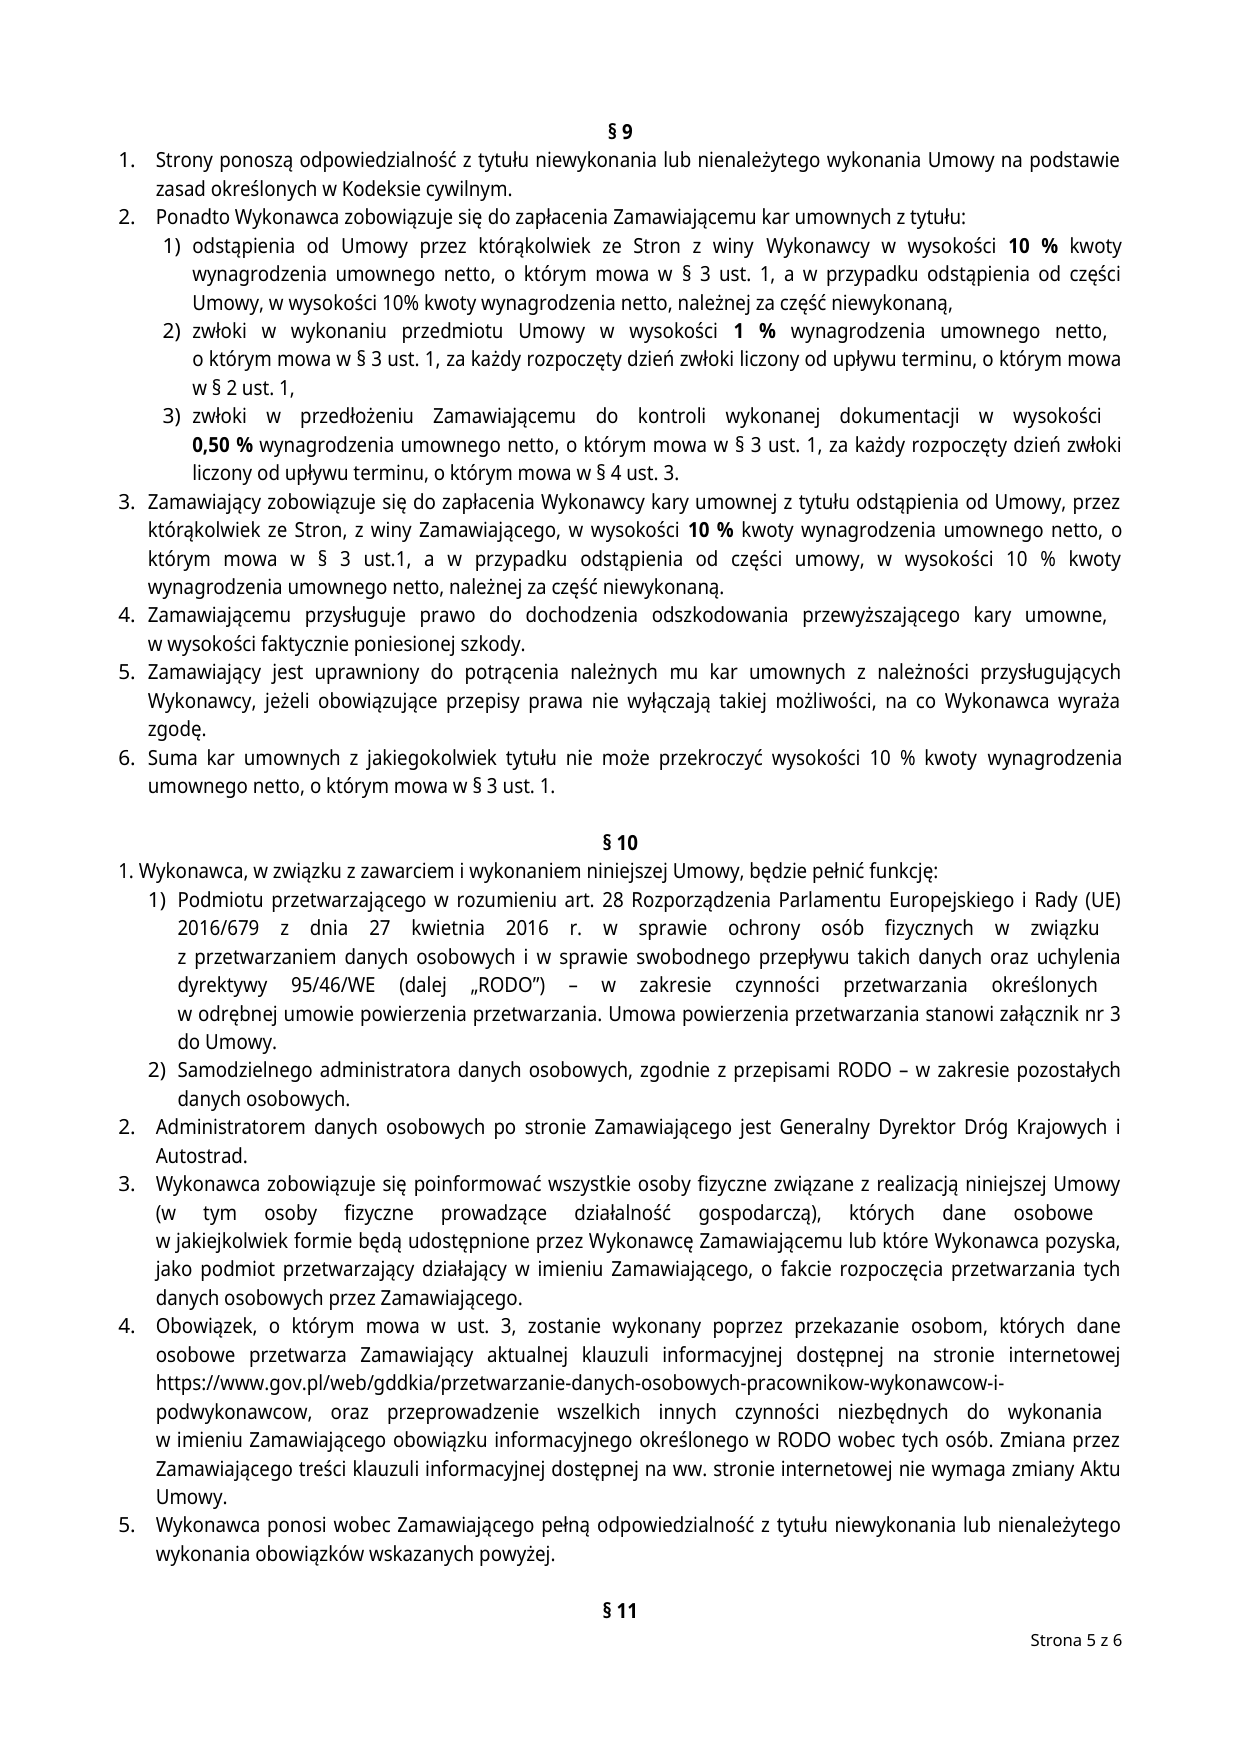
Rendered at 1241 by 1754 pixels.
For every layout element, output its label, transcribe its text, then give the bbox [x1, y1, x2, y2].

list Wykonawca zobowiązuje się poinformować wszystkie osoby fizyczne związane z realizacją niniejszej Umowy (w tym osoby fizyczne prowadzące działalność gospodarczą), których dane osobowe w jakiejkolwiek formie będą udostępnione przez Wykonawcę Zamawiającemu lub które Wykonawca pozyska, jako podmiot przetwarzający działający w imieniu Zamawiającego, o fakcie rozpoczęcia przetwarzania tych danych osobowych przez Zamawiającego. [118, 1169, 1122, 1311]
list Zamawiającemu przysługuje prawo do dochodzenia odszkodowania przewyższającego kary umowne, w wysokości faktycznie poniesionej szkody. [118, 601, 1122, 657]
list Obowiązek, o którym mowa w ust. 3, zostanie wykonany poprzez przekazanie osobom, których dane osobowe przetwarza Zamawiający aktualnej klauzuli informacyjnej dostępnej na stronie internetowej https://www.gov.pl/web/gddkia/przetwarzanie-danych-osobowych-pracownikow-wykonawcow-i-podwykonawcow, oraz przeprowadzenie wszelkich innych czynności niezbędnych do wykonania w imieniu Zamawiającego obowiązku informacyjnego określonego w RODO wobec tych osób. Zmiana przez Zamawiającego treści klauzuli informacyjnej dostępnej na ww. stronie internetowej nie wymaga zmiany Aktu Umowy. [118, 1311, 1122, 1511]
list Samodzielnego administratora danych osobowych, zgodnie z przepisami RODO – w zakresie pozostałych danych osobowych. [148, 1056, 1122, 1112]
list Suma kar umownych z jakiegokolwiek tytułu nie może przekroczyć wysokości 10 % kwoty wynagrodzenia umownego netto, o którym mowa w § 3 ust. 1. [118, 743, 1122, 799]
list Ponadto Wykonawca zobowiązuje się do zapłacenia Zamawiającemu kar umownych z tytułu: [118, 202, 1122, 231]
text § 10 [118, 828, 1122, 856]
list Zamawiający jest uprawniony do potrącenia należnych mu kar umownych z należności przysługujących Wykonawcy, jeżeli obowiązujące przepisy prawa nie wyłączają takiej możliwości, na co Wykonawca wyraża zgodę. [118, 657, 1122, 743]
text § 9 [118, 117, 1122, 146]
list Administratorem danych osobowych po stronie Zamawiającego jest Generalny Dyrektor Dróg Krajowych i Autostrad. [118, 1112, 1122, 1169]
text 1. Wykonawca, w związku z zawarciem i wykonaniem niniejszej Umowy, będzie pełnić funkcję: [118, 856, 1122, 885]
list zwłoki w wykonaniu przedmiotu Umowy w wysokości 1 % wynagrodzenia umownego netto, o którym mowa w § 3 ust. 1, za każdy rozpoczęty dzień zwłoki liczony od upływu terminu, o którym mowa w § 2 ust. 1, [162, 316, 1122, 401]
list Wykonawca ponosi wobec Zamawiającego pełną odpowiedzialność z tytułu niewykonania lub nienależytego wykonania obowiązków wskazanych powyżej. [118, 1511, 1122, 1567]
list Zamawiający zobowiązuje się do zapłacenia Wykonawcy kary umownej z tytułu odstąpienia od Umowy, przez którąkolwiek ze Stron, z winy Zamawiającego, w wysokości 10 % kwoty wynagrodzenia umownego netto, o którym mowa w § 3 ust.1, a w przypadku odstąpienia od części umowy, w wysokości 10 % kwoty wynagrodzenia umownego netto, należnej za część niewykonaną. [118, 487, 1122, 601]
text § 11 [118, 1596, 1122, 1624]
list zwłoki w przedłożeniu Zamawiającemu do kontroli wykonanej dokumentacji w wysokości 0,50 % wynagrodzenia umownego netto, o którym mowa w § 3 ust. 1, za każdy rozpoczęty dzień zwłoki liczony od upływu terminu, o którym mowa w § 4 ust. 3. [162, 401, 1122, 487]
list odstąpienia od Umowy przez którąkolwiek ze Stron z winy Wykonawcy w wysokości 10 % kwoty wynagrodzenia umownego netto, o którym mowa w § 3 ust. 1, a w przypadku odstąpienia od części Umowy, w wysokości 10% kwoty wynagrodzenia netto, należnej za część niewykonaną, [162, 231, 1122, 316]
list Strony ponoszą odpowiedzialność z tytułu niewykonania lub nienależytego wykonania Umowy na podstawie zasad określonych w Kodeksie cywilnym. [118, 146, 1122, 202]
list Podmiotu przetwarzającego w rozumieniu art. 28 Rozporządzenia Parlamentu Europejskiego i Rady (UE) 2016/679 z dnia 27 kwietnia 2016 r. w sprawie ochrony osób fizycznych w związku z przetwarzaniem danych osobowych i w sprawie swobodnego przepływu takich danych oraz uchylenia dyrektywy 95/46/WE (dalej „RODO”) – w zakresie czynności przetwarzania określonych w odrębnej umowie powierzenia przetwarzania. Umowa powierzenia przetwarzania stanowi załącznik nr 3 do Umowy. [148, 885, 1122, 1056]
